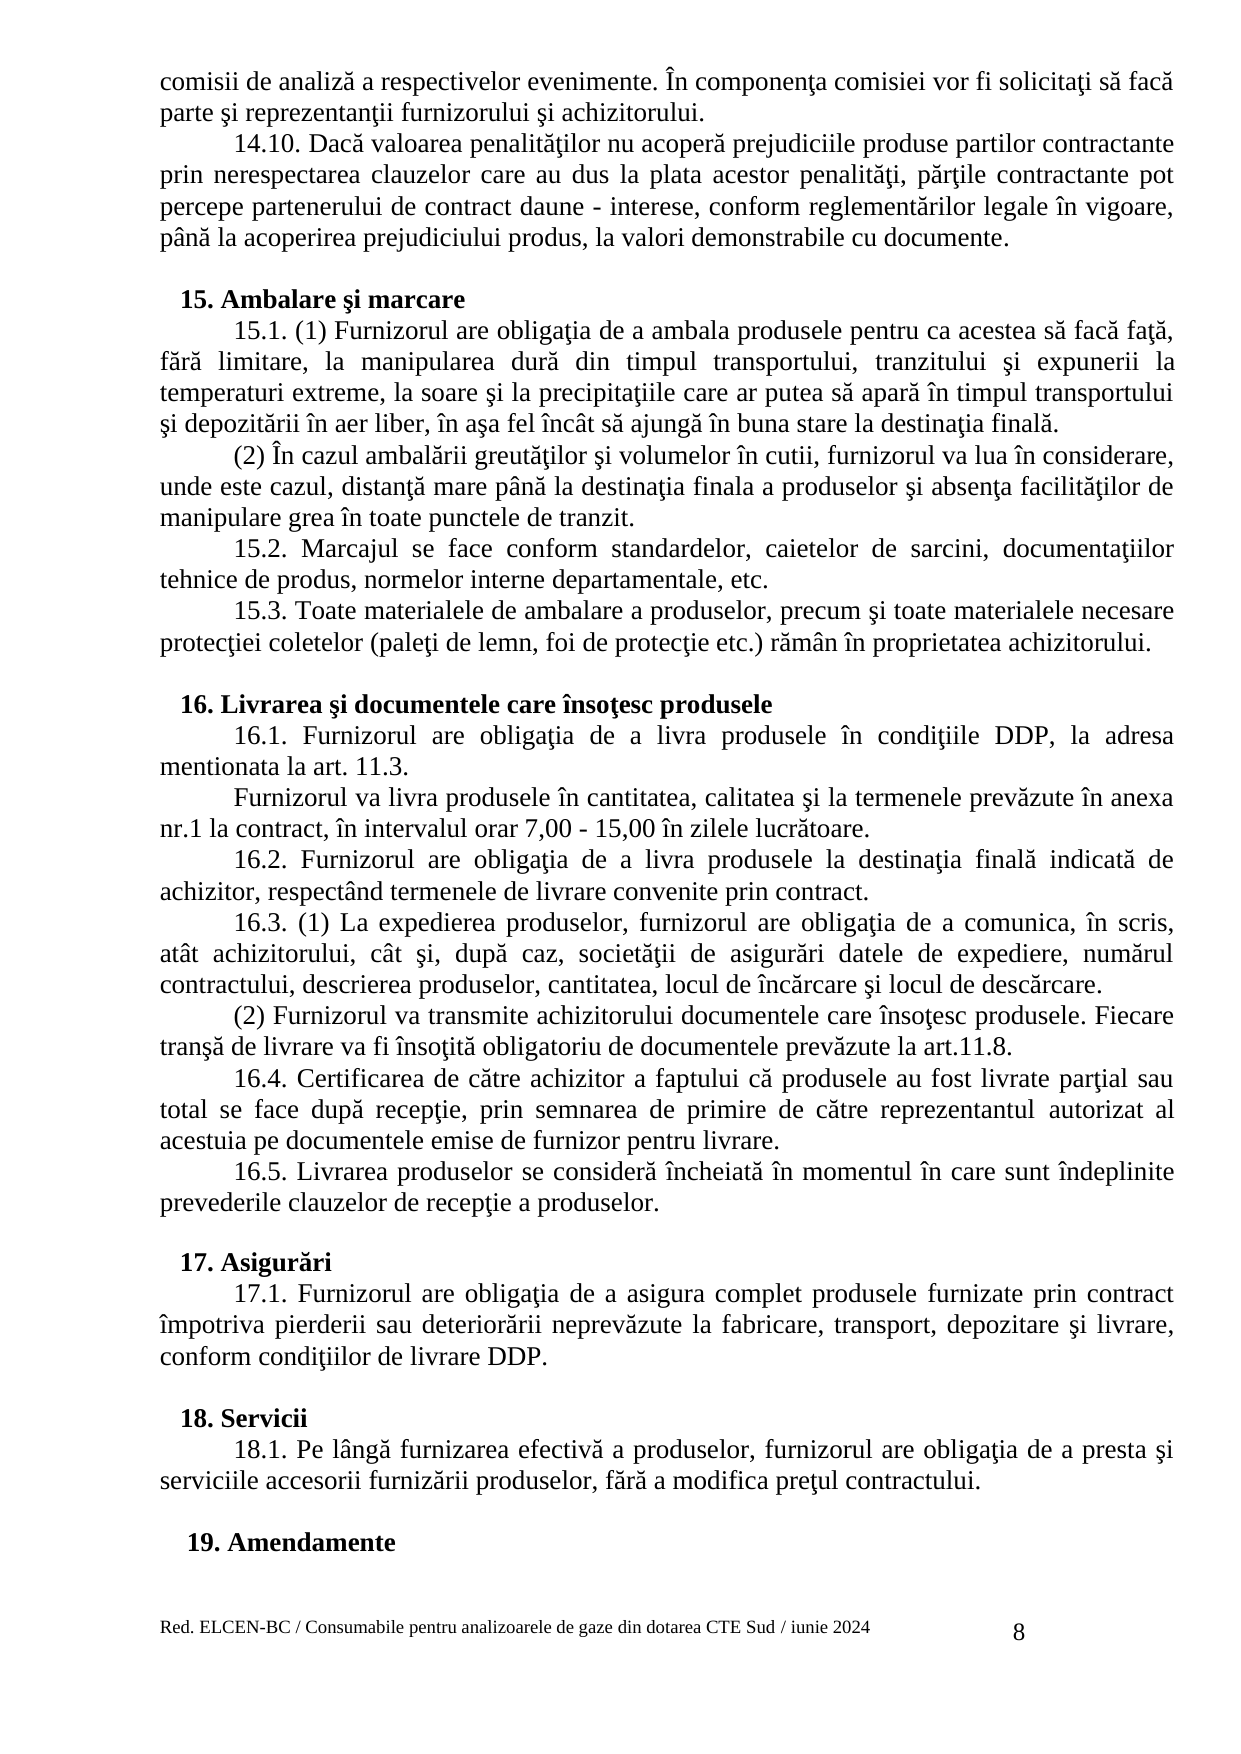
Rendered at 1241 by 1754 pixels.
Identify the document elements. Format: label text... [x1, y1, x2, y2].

text 16.1. Furnizorul are obligaţia de a livra produsele în condiţiile DDP, la adresa mentionata la art. 11.3. [159, 719, 1175, 781]
text 15.2. Marcajul se face conform standardelor, caietelor de sarcini, documentaţiilor tehnice de produs, normelor interne departamentale, etc. [159, 532, 1175, 594]
text 17.1. Furnizorul are obligaţia de a asigura complet produsele furnizate prin contract împotriva pierderii sau deteriorării neprevăzute la fabricare, transport, depozitare şi livrare, conform condiţiilor de livrare DDP. [159, 1277, 1175, 1371]
text 16.2. Furnizorul are obligaţia de a livra produsele la destinaţia finală indicată de achizitor, respectând termenele de livrare convenite prin contract. [159, 844, 1175, 906]
text 15. Ambalare şi marcare [159, 283, 1175, 314]
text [159, 65, 1175, 127]
text 16.5. Livrarea produselor se consideră încheiată în momentul în care sunt îndeplinite prevederile clauzelor de recepţie a produselor. [159, 1155, 1175, 1217]
text Furnizorul va livra produsele în cantitatea, calitatea şi la termenele prevăzute în anexa nr.1 la contract, în intervalul orar 7,00 - 15,00 în zilele lucrătoare. [159, 781, 1175, 844]
text 18.1. Pe lângă furnizarea efectivă a produselor, furnizorul are obligaţia de a presta şi serviciile accesorii furnizării produselor, fără a modifica preţul contractului. [159, 1433, 1175, 1495]
text 19. Amendamente [159, 1526, 1175, 1558]
text 16.3. (1) La expedierea produselor, furnizorul are obligaţia de a comunica, în scris, atât achizitorului, cât şi, după caz, societăţii de asigurări datele de expediere, numărul contractului, descrierea produselor, cantitatea, locul de încărcare şi locul de descărcare. [159, 906, 1175, 999]
text 14.10. Dacă valoarea penalităţilor nu acoperă prejudiciile produse partilor contractante prin nerespectarea clauzelor care au dus la plata acestor penalităţi, părţile contractante pot percepe partenerului de contract daune - interese, conform reglementărilor legale în vigoare, până la acoperirea prejudiciului produs, la valori demonstrabile cu documente. [159, 127, 1175, 252]
text 18. Servicii [159, 1402, 1175, 1433]
text 16. Livrarea şi documentele care însoţesc produsele [159, 688, 1175, 719]
text 17. Asigurări [159, 1246, 1175, 1277]
text 16.4. Certificarea de către achizitor a faptului că produsele au fost livrate parţial sau total se face după recepţie, prin semnarea de primire de către reprezentantul autorizat al acestuia pe documentele emise de furnizor pentru livrare. [159, 1062, 1175, 1155]
text (2) În cazul ambalării greutăţilor şi volumelor în cutii, furnizorul va lua în considerare, unde este cazul, distanţă mare până la destinaţia finala a produselor şi absenţa facilităţilor de manipulare grea în toate punctele de tranzit. [159, 439, 1175, 532]
text 15.3. Toate materialele de ambalare a produselor, precum şi toate materialele necesare protecţiei coletelor (paleţi de lemn, foi de protecţie etc.) rămân în proprietatea achizitorului. [159, 594, 1175, 657]
text (2) Furnizorul va transmite achizitorului documentele care însoţesc produsele. Fiecare tranşă de livrare va fi însoţită obligatoriu de documentele prevăzute la art.11.8. [159, 999, 1175, 1062]
text 15.1. (1) Furnizorul are obligaţia de a ambala produsele pentru ca acestea să facă faţă, fără limitare, la manipularea dură din timpul transportului, tranzitului şi expunerii la temperaturi extreme, la soare şi la precipitaţiile care ar putea să apară în timpul transportului şi depozitării în aer liber, în aşa fel încât să ajungă în buna stare la destinaţia finală. [159, 314, 1175, 439]
